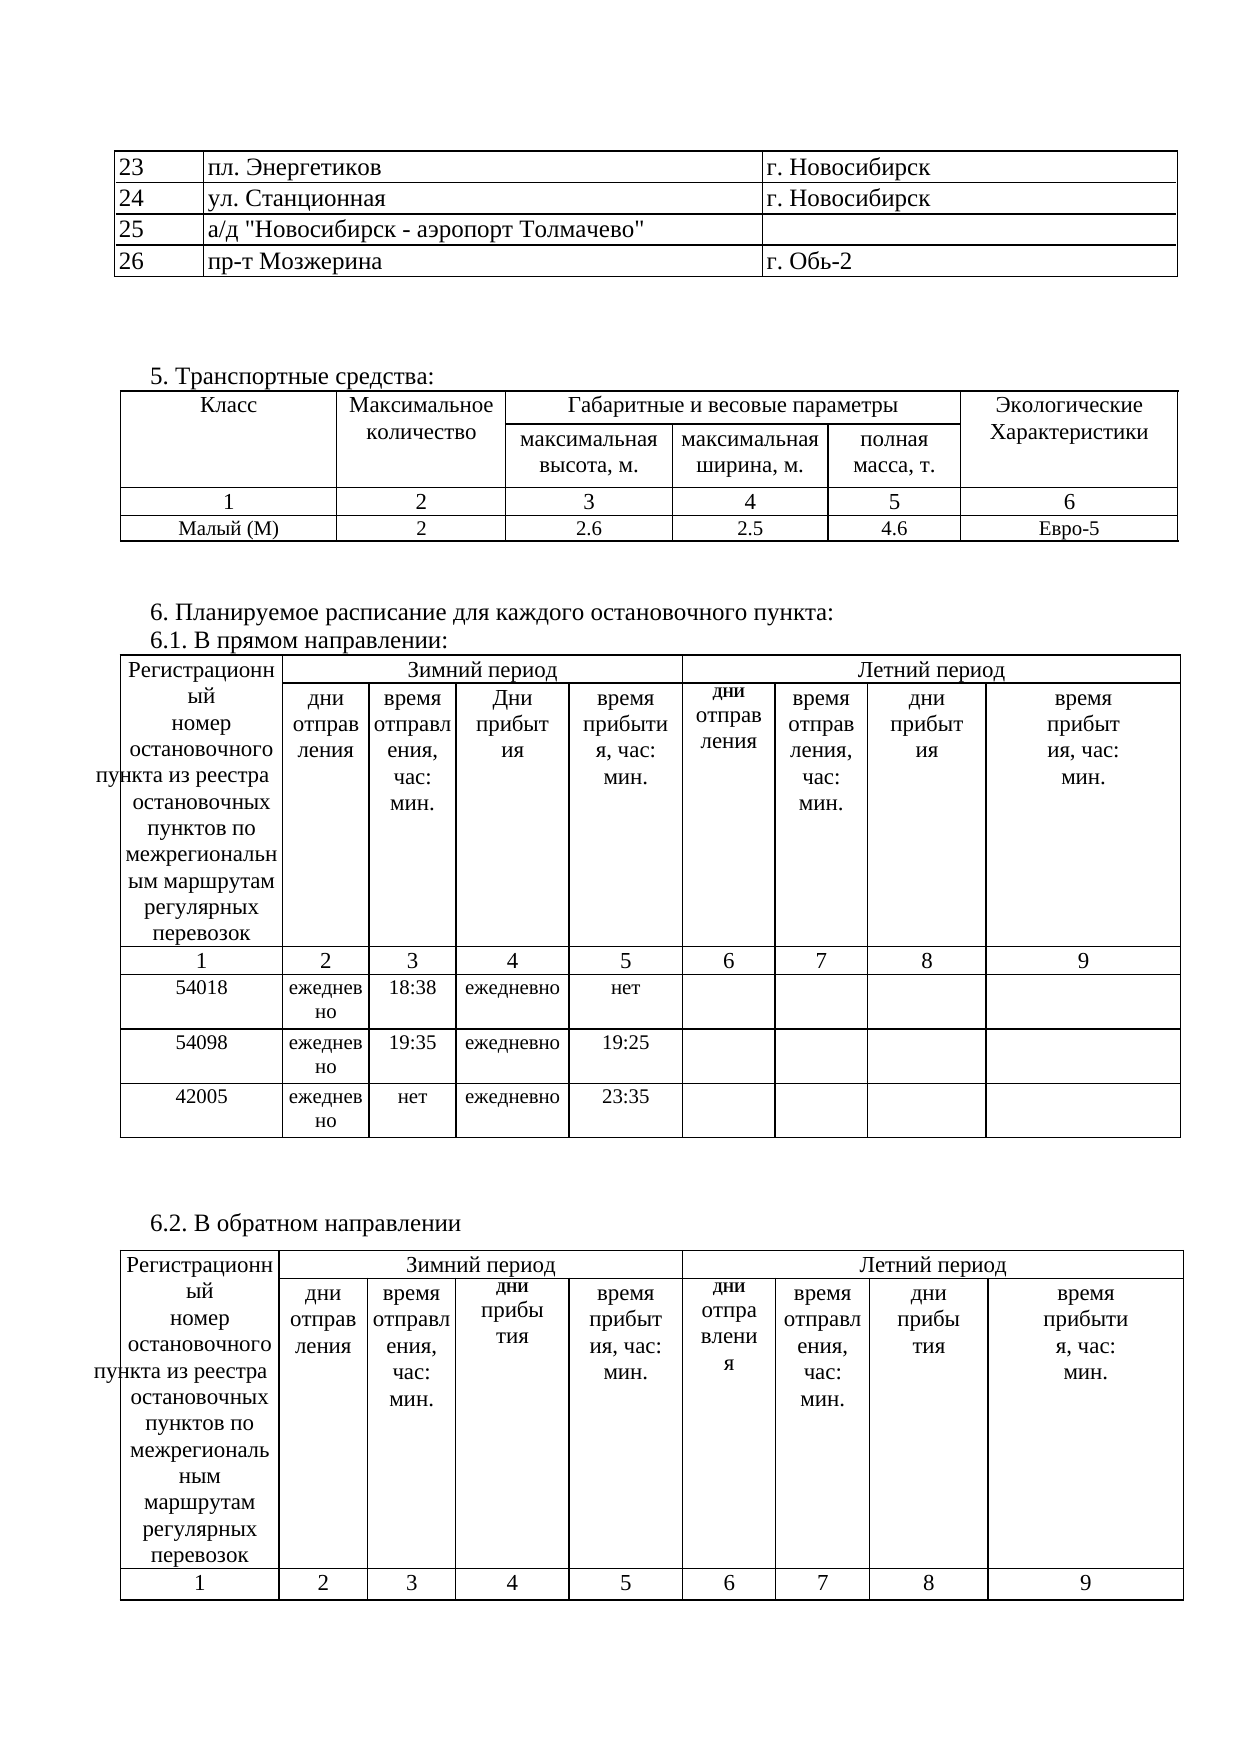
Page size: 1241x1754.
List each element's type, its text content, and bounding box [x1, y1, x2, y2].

table_cell ежедневно [457, 975, 568, 1028]
table_header Зимний период [283, 656, 682, 682]
table_cell 7 [776, 947, 867, 974]
table_header Максимальное количество [337, 392, 505, 487]
table_cell максимальная ширина, м. [673, 425, 827, 487]
table_cell 2 [337, 516, 505, 540]
table_cell время отправ ления, час: мин. [776, 684, 867, 946]
table_cell 26 [115, 245, 203, 276]
table_cell время прибыти я, час: мин. [570, 684, 682, 946]
text 6.1. В прямом направлении: [150, 626, 1090, 654]
table_cell 3 [370, 947, 455, 974]
table_cell г. Обь-2 [763, 244, 1177, 276]
table_cell 6 [683, 1569, 775, 1599]
table_cell 8 [870, 1569, 987, 1599]
table_cell [683, 1030, 774, 1082]
table_cell максимальная высота, м. [506, 425, 672, 487]
table_header Летний период [683, 656, 1180, 682]
table_cell время отправл ения, час: мин. [368, 1279, 455, 1567]
table_cell время прибыт ия, час: мин. [570, 1279, 682, 1567]
table_cell 2.6 [506, 516, 672, 540]
table_cell [683, 1084, 774, 1137]
table_cell ежедневно [283, 1030, 368, 1082]
table_cell время прибыти я, час: мин. [989, 1279, 1183, 1567]
table_cell 23:35 [570, 1084, 682, 1137]
table_cell 23 [115, 152, 203, 181]
table_cell [868, 975, 985, 1028]
table_cell [776, 1030, 867, 1082]
text 5. Транспортные средства: [150, 361, 1090, 390]
table_cell ежедневно [283, 1084, 368, 1137]
table_cell дни прибы тия [870, 1279, 987, 1567]
table_cell Евро-5 [961, 516, 1177, 540]
table_cell 25 [115, 214, 203, 244]
table_cell нет [370, 1084, 455, 1137]
table_cell 18:38 [370, 975, 455, 1028]
table_cell 5 [570, 1569, 682, 1599]
table_cell дни отправ ления [280, 1279, 367, 1567]
table_cell 19:35 [370, 1030, 455, 1082]
table_cell 1 [121, 1569, 278, 1599]
table_header Зимний период [280, 1251, 682, 1278]
text 6.2. В обратном направлении [150, 1208, 1090, 1237]
table_cell дни отправ ления [283, 684, 368, 946]
text 6. Планируемое расписание для каждого остановочного пункта: [150, 597, 1090, 626]
table_cell 54018 [121, 975, 282, 1028]
table_cell [868, 1084, 985, 1137]
table_cell [987, 1030, 1180, 1082]
table_cell 1 [121, 488, 336, 514]
table_header Летний период [683, 1251, 1183, 1278]
table_cell пр-т Мозжерина [204, 246, 762, 276]
table_cell 3 [506, 488, 672, 514]
table_cell 24 [115, 183, 203, 213]
table_cell время прибыт ия, час: мин. [987, 684, 1180, 946]
table_cell 1 [121, 947, 282, 974]
table_cell 3 [368, 1569, 455, 1599]
table_cell 6 [683, 947, 774, 974]
table_cell ежедневно [283, 975, 368, 1028]
table_header Экологические Характеристики [961, 392, 1177, 487]
table_cell 7 [776, 1569, 869, 1599]
table_cell 9 [989, 1569, 1183, 1599]
table_cell 4 [456, 1569, 568, 1599]
table_cell [987, 975, 1180, 1028]
table_cell 2.5 [673, 516, 827, 540]
table_cell 9 [987, 947, 1180, 974]
table_cell нет [570, 975, 682, 1028]
table_cell [868, 1030, 985, 1082]
table_cell ДНИ отпра влени я [683, 1279, 775, 1567]
table_cell 2 [280, 1569, 367, 1599]
table_cell ежедневно [457, 1084, 568, 1137]
table_cell 42005 [121, 1084, 282, 1137]
table_cell 6 [961, 488, 1177, 514]
table_cell ДНИ прибы тия [456, 1279, 568, 1567]
table_cell [763, 213, 1177, 244]
table_cell [776, 975, 867, 1028]
table_cell полная масса, т. [829, 425, 960, 487]
table_cell дни прибыт ия [868, 684, 985, 946]
table_header Габаритные и весовые параметры [506, 392, 960, 423]
table_cell время отправл ения, час: мин. [370, 684, 455, 946]
table_cell 4 [673, 488, 827, 514]
table_cell 19:25 [570, 1030, 682, 1082]
table_cell 4 [457, 947, 568, 974]
table_cell г. Новосибирск [763, 181, 1177, 213]
table_cell ежедневно [457, 1030, 568, 1082]
table_cell время отправл ения, час: мин. [776, 1279, 869, 1567]
table_cell [776, 1084, 867, 1137]
table_cell ДНИ отправ ления [683, 684, 774, 946]
table_cell 4.6 [829, 516, 960, 540]
table_header Регистрационный номер остановочного пункта из реестра остановочных пунктов по межрегиональным маршрутам регулярных перевозок [121, 656, 282, 946]
table_cell Дни прибыт ия [457, 684, 568, 946]
table_cell а/д "Новосибирск - аэропорт Толмачево" [204, 215, 762, 244]
table_cell пл. Энергетиков [204, 152, 762, 181]
table_cell [683, 975, 774, 1028]
table_cell ул. Станционная [204, 183, 762, 213]
table_cell [987, 1084, 1180, 1137]
table_cell Малый (М) [121, 516, 336, 540]
table_cell 2 [337, 488, 505, 514]
table_cell г. Новосибирск [763, 152, 1177, 181]
table_cell 5 [829, 488, 960, 514]
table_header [121, 1251, 278, 1567]
table_cell 54098 [121, 1030, 282, 1082]
table_cell 5 [570, 947, 682, 974]
table_cell 8 [868, 947, 985, 974]
table_header Класс [121, 392, 336, 487]
table_cell 2 [283, 947, 368, 974]
